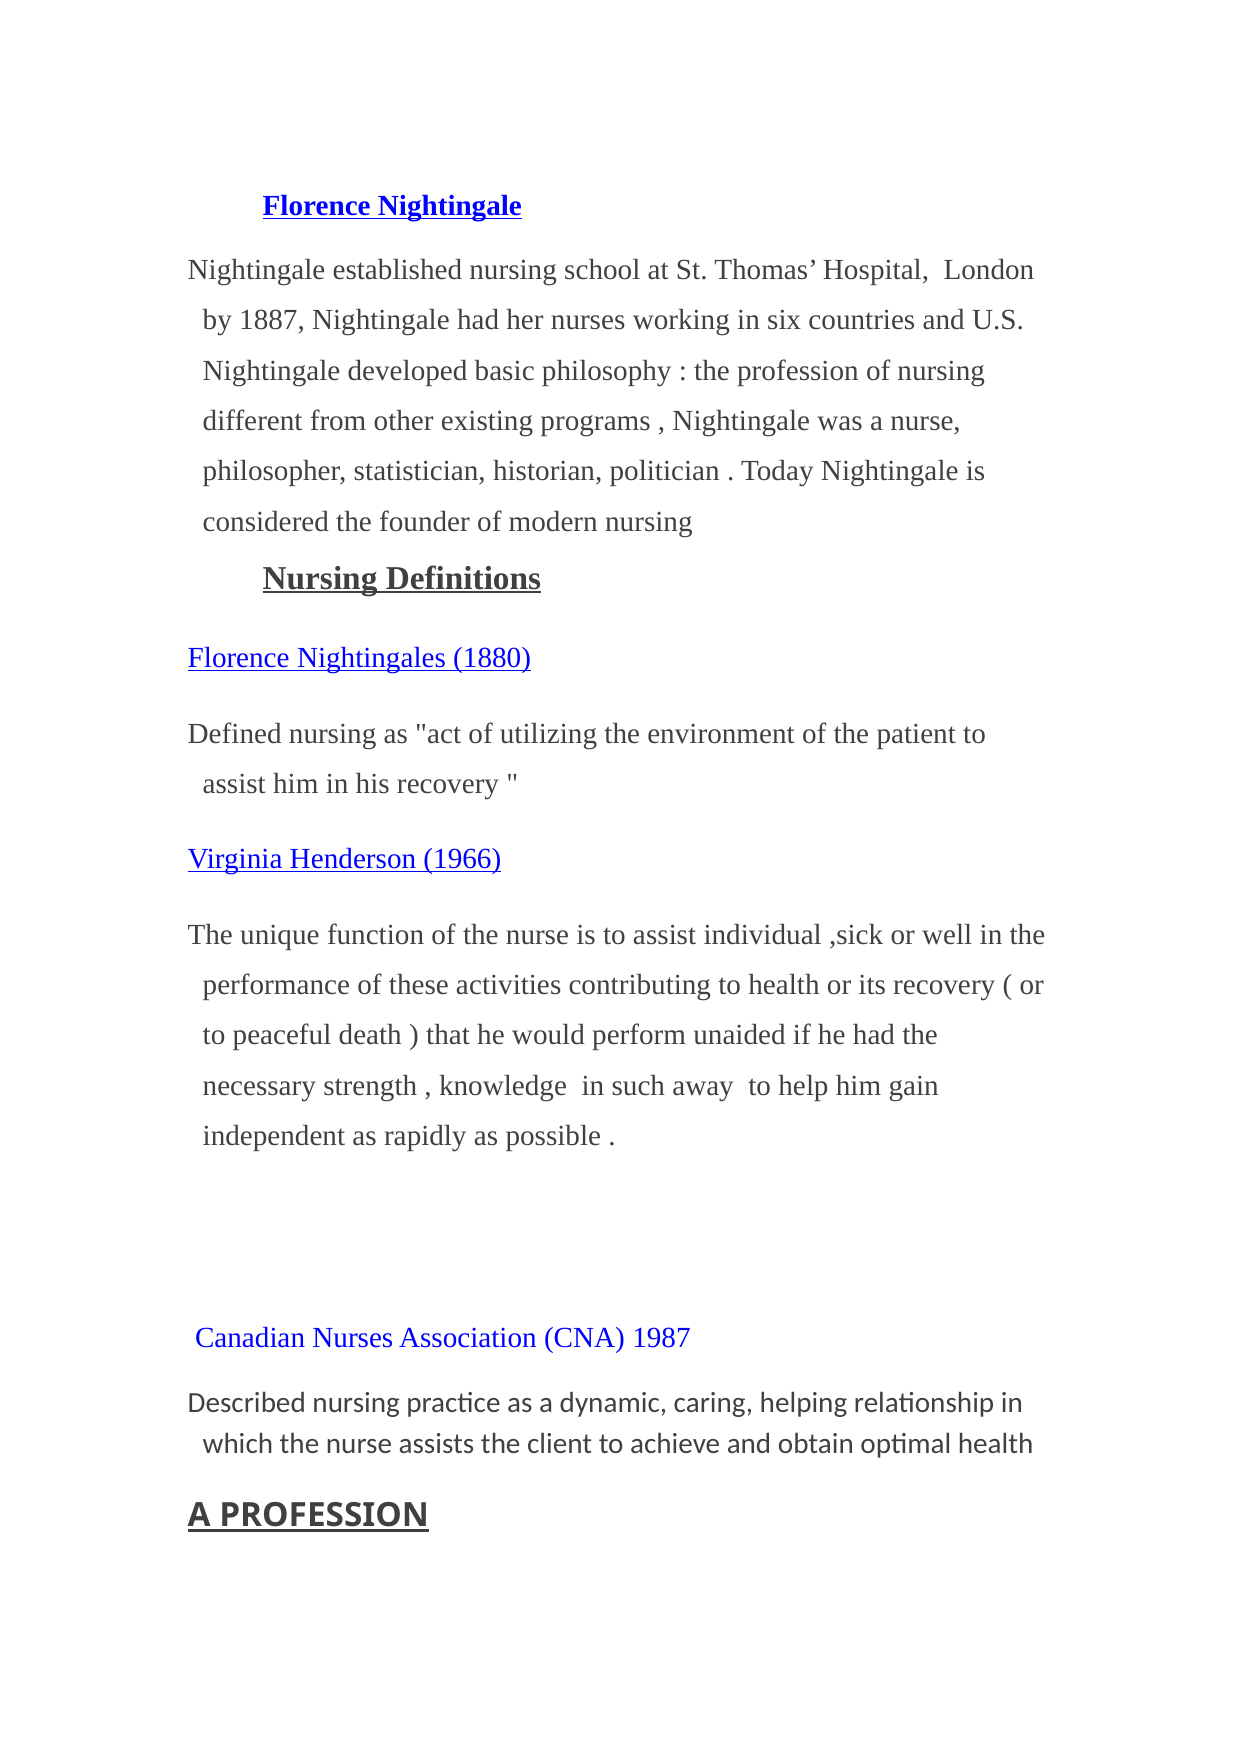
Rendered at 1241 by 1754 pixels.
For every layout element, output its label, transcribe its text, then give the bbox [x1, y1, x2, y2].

text The unique function of the nurse is to assist individual ,sick or well in the performance of these activities contributing to health or its recovery ( or to peaceful death ) that he would perform unaided if he had the necessary strength , knowledge in such away to help him gain independent as rapidly as possible . [187, 917, 1053, 1152]
text Nightingale established nursing school at St. Thomas’ Hospital, London by 1887, Nightingale had her nurses working in six countries and U.S. Nightingale developed basic philosophy : the profession of nursing different from other existing programs , Nightingale was a nurse, philosopher, statistician, historian, politician . Today Nightingale is considered the founder of modern nursing [187, 252, 1053, 537]
list Nursing Definitions [225, 558, 1053, 596]
text Florence Nightingales (1880) [187, 641, 1053, 674]
text Described nursing practice as a dynamic, caring, helping relationship in which the nurse assists the client to achieve and obtain optimal health [187, 1384, 1053, 1461]
list Florence Nightingale [225, 188, 1053, 222]
text Defined nursing as "act of utilizing the environment of the patient to assist him in his recovery " [187, 716, 1053, 800]
text Canadian Nurses Association (CNA) 1987 [187, 1321, 1053, 1354]
text A PROFESSION [187, 1491, 1053, 1536]
text Virginia Henderson (1966) [187, 842, 1053, 875]
